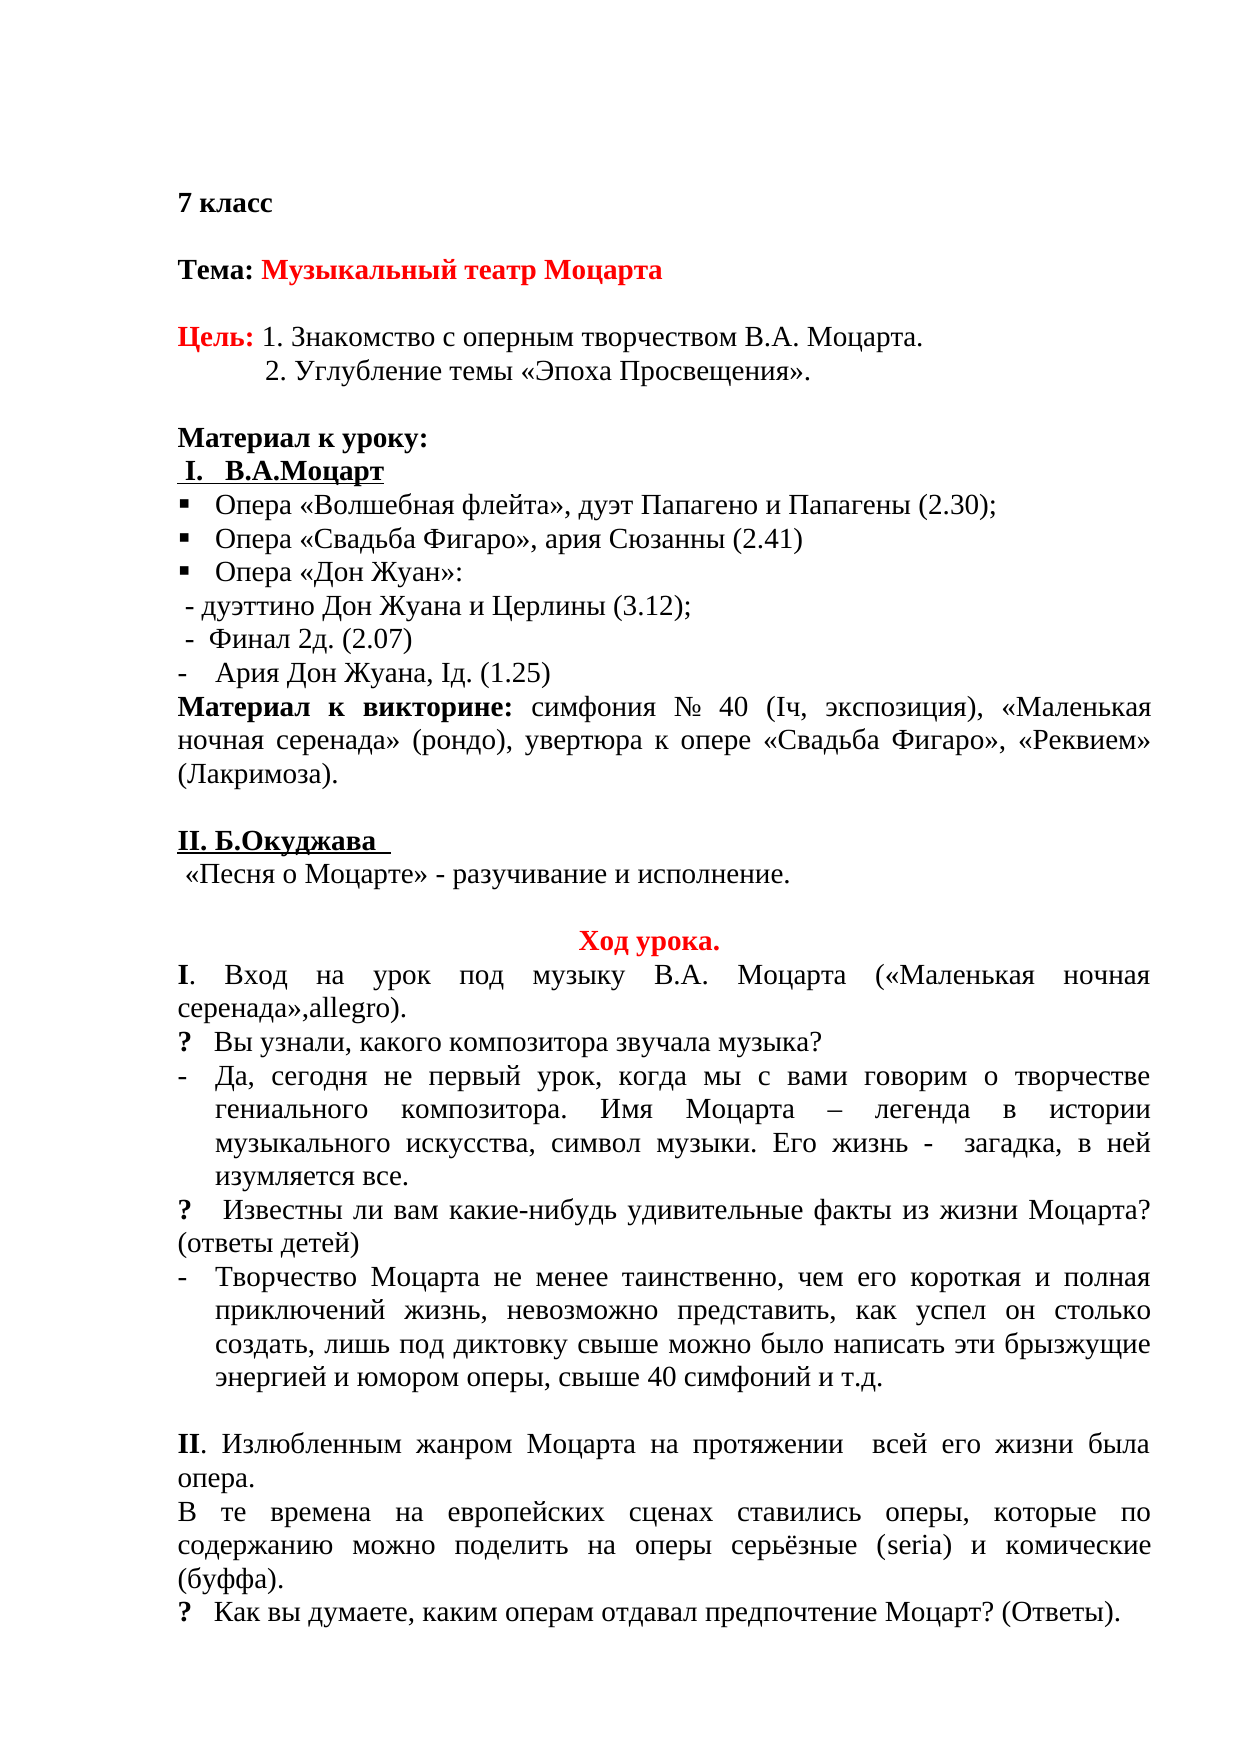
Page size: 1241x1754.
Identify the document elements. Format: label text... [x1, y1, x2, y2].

text ? Как вы думаете, каким операм отдавал предпочтение Моцарт? (Ответы). [177, 1594, 1152, 1628]
list Ария Дон Жуана, Iд. (1.25) [177, 655, 1152, 689]
text Материал к викторине: симфония № 40 (Iч, экспозиция), «Маленькая ночная серенада» (рондо), увертюра к опере «Свадьба Фигаро», «Реквием» (Лакримоза). [177, 689, 1152, 789]
text В те времена на европейских сценах ставились оперы, которые по содержанию можно поделить на оперы серьёзные (seria) и комические (буффа). [177, 1494, 1152, 1594]
text «Песня о Моцарте» - разучивание и исполнение. [177, 856, 1152, 890]
text II. Б.Окуджава [177, 823, 1152, 856]
text - дуэттино Дон Жуана и Церлины (3.12); [177, 588, 1152, 622]
list Опера «Свадьба Фигаро», ария Сюзанны (2.41) [177, 521, 1152, 554]
text В.А.Моцарт [177, 453, 1152, 487]
text ? Вы узнали, какого композитора звучала музыка? [177, 1024, 1152, 1058]
list Опера «Дон Жуан»: [177, 554, 1152, 588]
text II. Излюбленным жанром Моцарта на протяжении всей его жизни была опера. [177, 1427, 1152, 1494]
text ? Известны ли вам какие-нибудь удивительные факты из жизни Моцарта? (ответы детей) [177, 1192, 1152, 1259]
text 2. Углубление темы «Эпоха Просвещения». [177, 353, 1152, 386]
text Вход на урок под музыку В.А. Моцарта («Маленькая ночная серенада»,allegro). [177, 957, 1152, 1024]
text 7 класс [177, 185, 1152, 219]
text Материал к уроку: [177, 420, 1152, 453]
list Творчество Моцарта не менее таинственно, чем его короткая и полная приключений жизнь, невозможно представить, как успел он столько создать, лишь под диктовку свыше можно было написать эти брызжущие энергией и юмором оперы, свыше 40 симфоний и т.д. [177, 1259, 1152, 1393]
text Цель: 1. Знакомство с оперным творчеством В.А. Моцарта. [177, 319, 1152, 353]
text - Финал 2д. (2.07) [177, 622, 1152, 655]
text Ход урока. [177, 923, 1152, 957]
list Опера «Волшебная флейта», дуэт Папагено и Папагены (2.30); [177, 487, 1152, 521]
subtitle Тема: Музыкальный театр Моцарта [177, 252, 1152, 286]
list Да, сегодня не первый урок, когда мы с вами говорим о творчестве гениального композитора. Имя Моцарта – легенда в истории музыкального искусства, символ музыки. Его жизнь - загадка, в ней изумляется все. [177, 1058, 1152, 1192]
